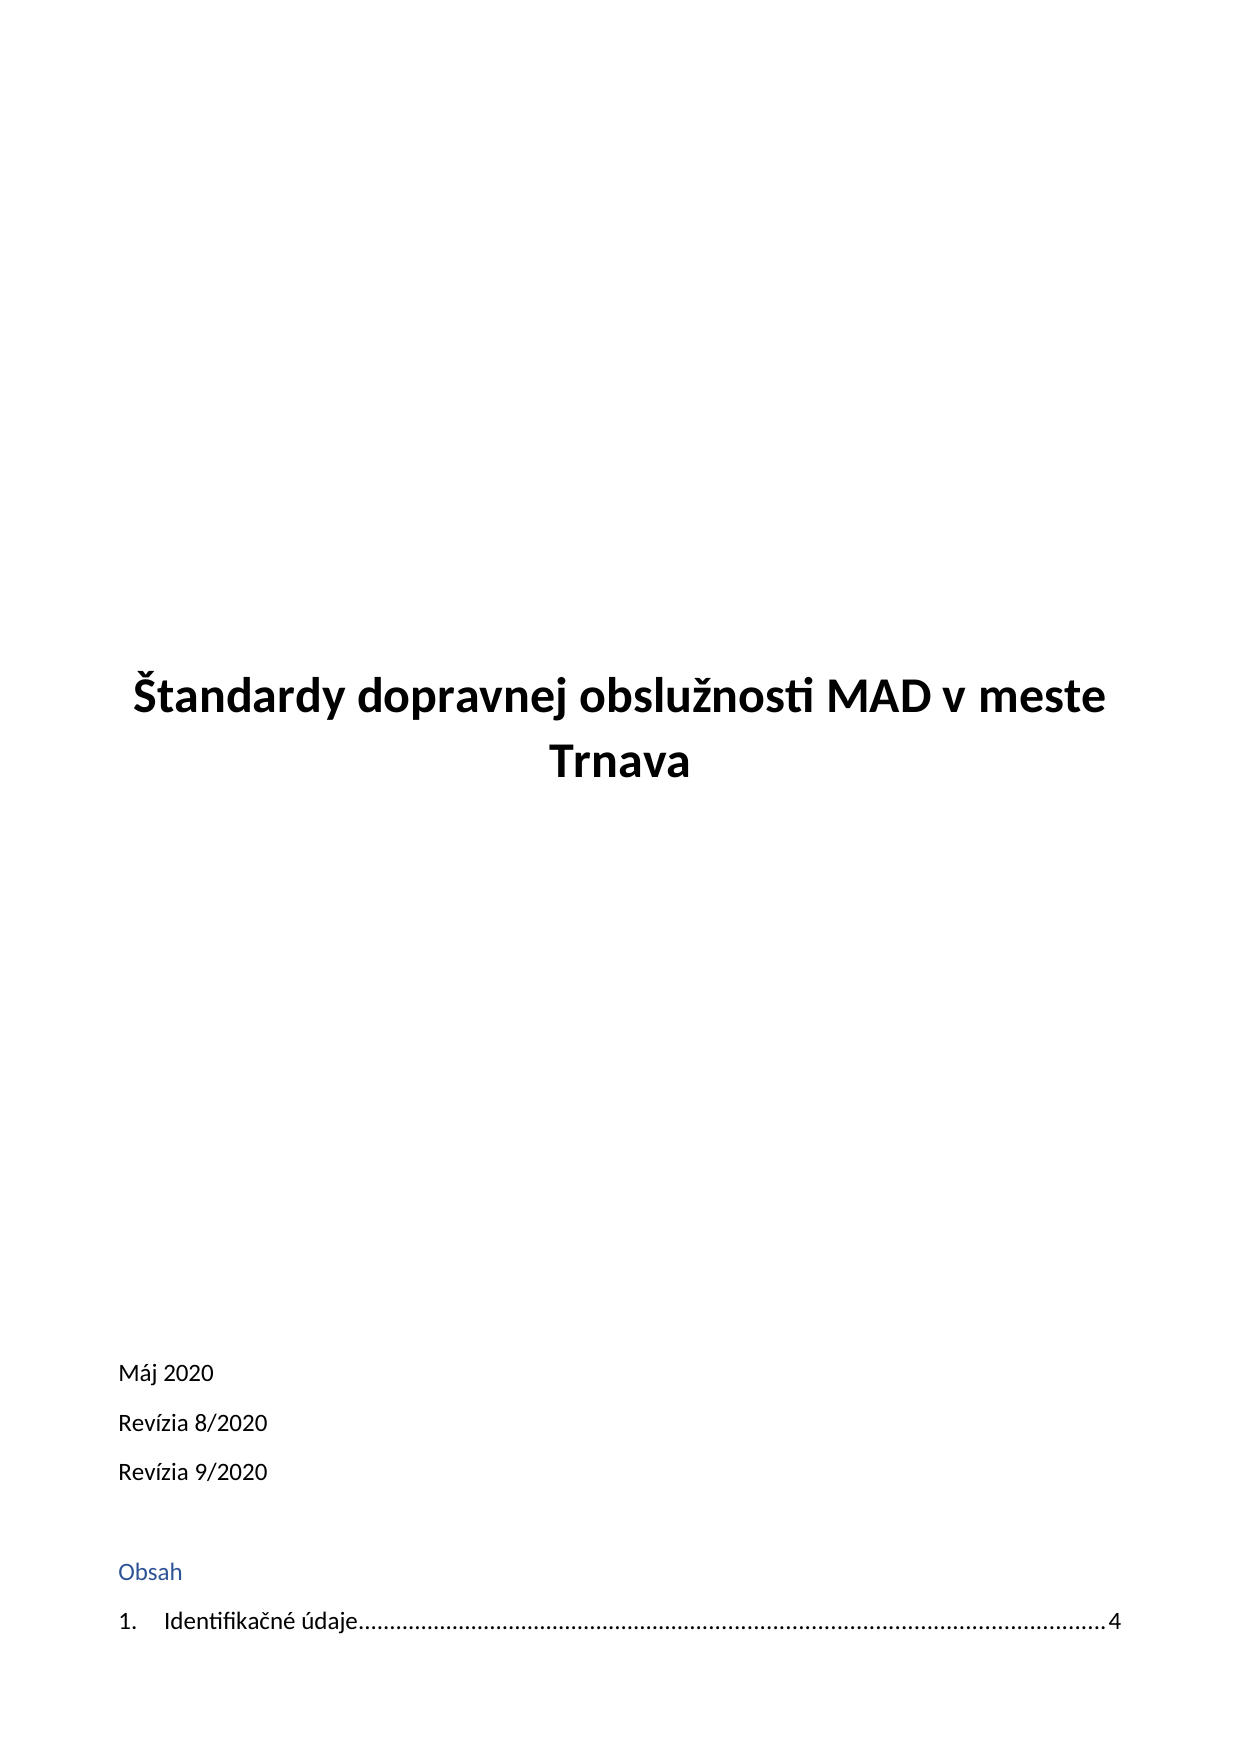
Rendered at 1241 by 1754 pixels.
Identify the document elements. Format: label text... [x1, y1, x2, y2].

text Revízia 9/2020 [118, 1456, 1122, 1487]
text Revízia 8/2020 [118, 1407, 1122, 1437]
text Štandardy dopravnej obslužnosti MAD v meste Trnava [118, 663, 1122, 790]
text Máj 2020 [118, 1357, 1122, 1388]
